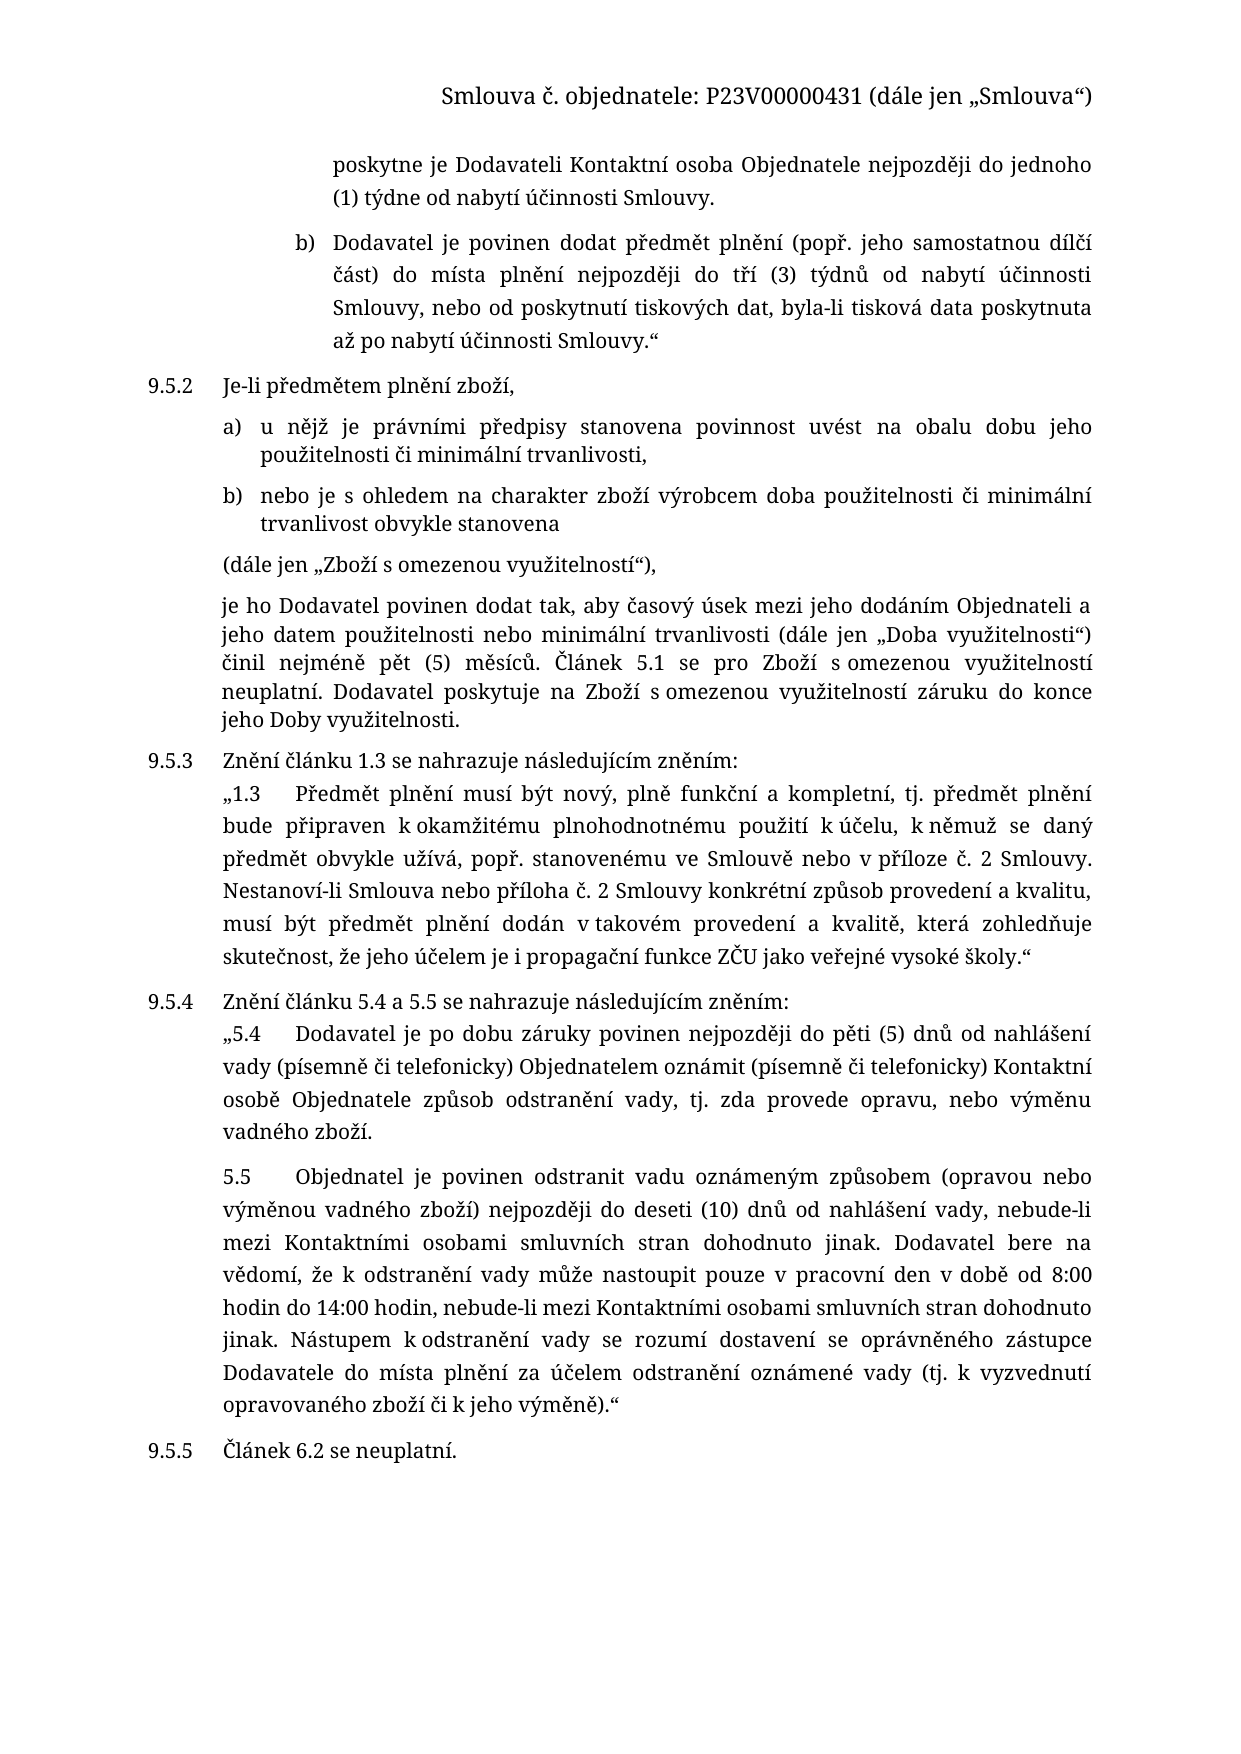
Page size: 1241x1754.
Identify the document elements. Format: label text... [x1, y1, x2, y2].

list Znění článku 1.3 se nahrazuje následujícím zněním: [148, 746, 1093, 774]
list Dodavatel je povinen dodat předmět plnění (popř. jeho samostatnou dílčí část) do místa plnění nejpozději do tří (3) týdnů od nabytí účinnosti Smlouvy, nebo od poskytnutí tiskových dat, byla-li tisková data poskytnuta až po nabytí účinnosti Smlouvy.“ [295, 228, 1093, 354]
list Článek 6.2 se neuplatní. [148, 1436, 1093, 1464]
list nebo je s ohledem na charakter zboží výrobcem doba použitelnosti či minimální trvanlivost obvykle stanovena [223, 481, 1093, 538]
list Je-li předmětem plnění zboží, [148, 371, 1093, 399]
list u nějž je právními předpisy stanovena povinnost uvést na obalu dobu jeho použitelnosti či minimální trvanlivosti, [223, 412, 1093, 469]
list „1.3 Předmět plnění musí být nový, plně funkční a kompletní, tj. předmět plnění bude připraven k okamžitému plnohodnotnému použití k účelu, k němuž se daný předmět obvykle užívá, popř. stanovenému ve Smlouvě nebo v příloze č. 2 Smlouvy. Nestanoví-li Smlouva nebo příloha č. 2 Smlouvy konkrétní způsob provedení a kvalitu, musí být předmět plnění dodán v takovém provedení a kvalitě, která zohledňuje skutečnost, že jeho účelem je i propagační funkce ZČU jako veřejné vysoké školy.“ [223, 779, 1093, 970]
text je ho Dodavatel povinen dodat tak, aby časový úsek mezi jeho dodáním Objednateli a jeho datem použitelnosti nebo minimální trvanlivosti (dále jen „Doba využitelnosti“) činil nejméně pět (5) měsíců. Článek 5.1 se pro Zboží s omezenou využitelností neuplatní. Dodavatel poskytuje na Zboží s omezenou využitelností záruku do konce jeho Doby využitelnosti. [221, 591, 1093, 734]
list 5.5 Objednatel je povinen odstranit vadu oznámeným způsobem (opravou nebo výměnou vadného zboží) nejpozději do deseti (10) dnů od nahlášení vady, nebude-li mezi Kontaktními osobami smluvních stran dohodnuto jinak. Dodavatel bere na vědomí, že k odstranění vady může nastoupit pouze v pracovní den v době od 8:00 hodin do 14:00 hodin, nebude-li mezi Kontaktními osobami smluvních stran dohodnuto jinak. Nástupem k odstranění vady se rozumí dostavení se oprávněného zástupce Dodavatele do místa plnění za účelem odstranění oznámené vady (tj. k vyzvednutí opravovaného zboží či k jeho výměně).“ [223, 1162, 1093, 1419]
list „5.4 Dodavatel je po dobu záruky povinen nejpozději do pěti (5) dnů od nahlášení vady (písemně či telefonicky) Objednatelem oznámit (písemně či telefonicky) Kontaktní osobě Objednatele způsob odstranění vady, tj. zda provede opravu, nebo výměnu vadného zboží. [223, 1019, 1093, 1146]
text (dále jen „Zboží s omezenou využitelností“), [223, 551, 1093, 579]
list Znění článku 5.4 a 5.5 se nahrazuje následujícím zněním: [148, 987, 1093, 1015]
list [295, 150, 1093, 211]
